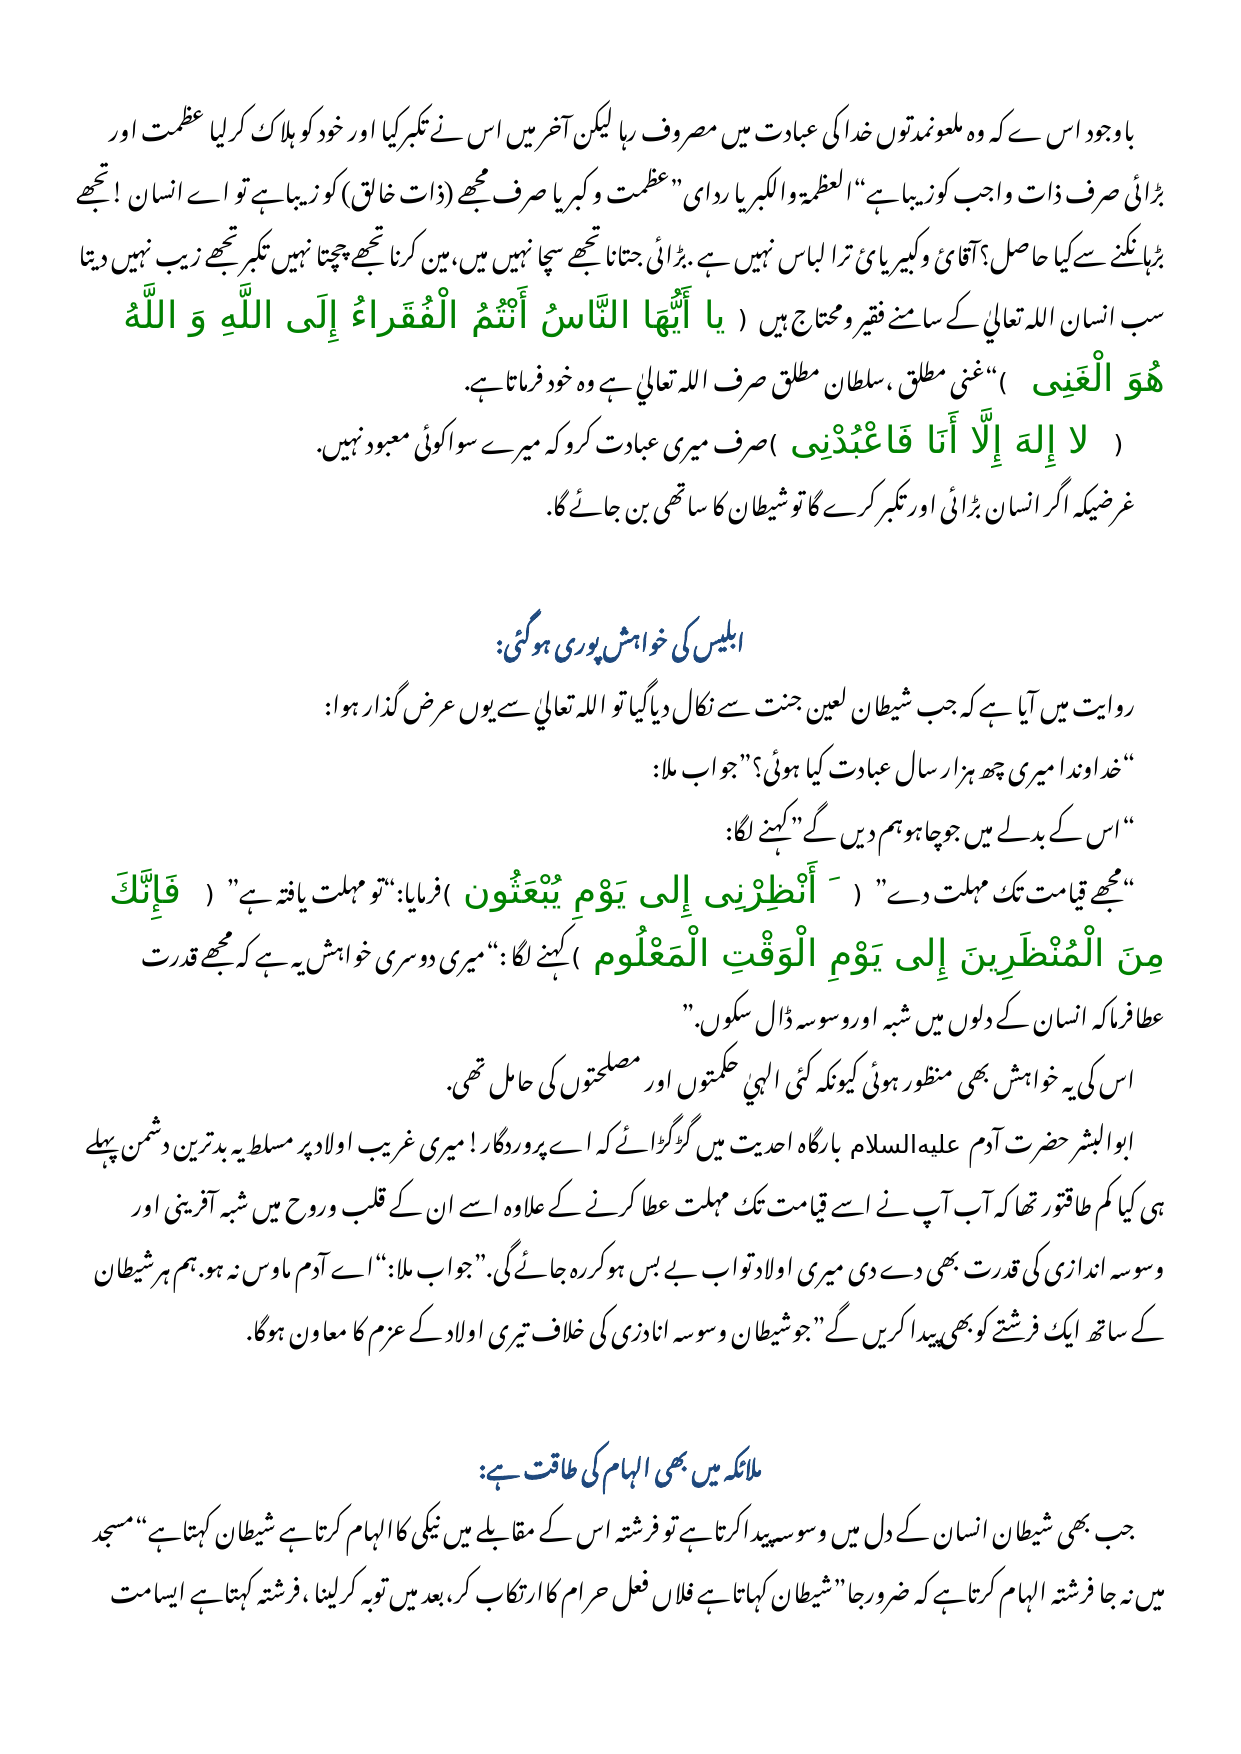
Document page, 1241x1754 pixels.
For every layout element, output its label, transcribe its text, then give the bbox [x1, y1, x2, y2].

text باوجود اس ے کہ وہ ملعونمدتوں خدا کی عبادت میں مصروف رہا لیکن آخر میں اس نے تکبرکیا اور خود کو ہلاک کرلیا عظمت اور بڑائی صرف ذات واجب کوزیباہے“العظمة والکبریا ردای”عظمت و کبریا صرف مجھے (ذات خالق) کو زیباہے تو اے انسان !تجھے بڑہانکنے سےکیا حاصل؟آقائ وکبیریائ ترا لباس نہیں ہے .بڑائی جتانا تجھے سچا نہیں میں،مین کرنا تجھے چچتا نہیں تکبر تجھے زیب نہیں دیتا سب انسان اللہ تعاليٰ کے سامنے فقیر ومحتاج ہیں ( یا أَيُّهَا النَّاسُ أَنْتُمُ الْفُقَراءُ إِلَى اللَّهِ وَ اللَّهُ هُوَ الْغَنِی‏ )“غنی مطلق ،سلطان مطلق صرف اللہ تعاليٰ ہے وہ خود فرماتاہے. [75, 94, 1165, 406]
text ( لا إِلهَ إِلَّا أَنَا فَاعْبُدْنِی )صرف میری عبادت کرو کہ میرے سواکوئی معبود نہیں. [75, 406, 1165, 469]
text اس کی یہ خواہش بھی منظور ہوئی کیونکہ کئی الہيٰ حکمتوں اور مصلحتوں کی حامل تھی. [75, 1044, 1165, 1106]
subtitle ملائکہ میں بھی الہام کی طاقت ہے: [75, 1431, 1165, 1494]
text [75, 1494, 1165, 1619]
text “اس کے بدلے میں جوچاہوہم دیں گے”کہنے لگا: [75, 794, 1165, 856]
text ابوالبشر حضرت آدم عليه‌السلام بارگاہ احدیت میں گڑگڑائے کہ اے پروردگار!میری غریب اولاد پر مسلط یہ بدترین دشمن پہلے ہی کیا کم طاقتور تھا کہ آب آپ نے اسے قیامت تک مہلت عطا کرنے کے علاوہ اسے ان کے قلب وروح میں شبہ آفرینی اور وسوسہ اندازی کی قدرت بھی دے دی میری اولاد تواب بے بس ہوکررہ جائے گی.”جواب ملا:“اے آدم ماوس نہ ہو.ہم ہرشیطان کے ساتھ ایک فرشتے کوبھی پیدا کریں گے”جوشیطان وسوسہ انادزی کی خلاف تیری اولاد کے عزم کا معاون ہوگا. [75, 1106, 1165, 1356]
subtitle ابلیس کی خواہش پوری ہوگئی: [75, 606, 1165, 669]
text روایت میں آیا ہے کہ جب شیطان لعین جنت سے نکال دیاگیا تو اللہ تعاليٰ سے یوں عرض گذار ہوا: [75, 669, 1165, 731]
text “مجھے قیامت تک مہلت دے” ( َ أَنْظِرْنِی إِلى‏ يَوْمِ يُبْعَثُون‏ )فرمایا:“تو مہلت یافتہ ہے” ( فَإِنَّكَ مِنَ الْمُنْظَرِینَ إِلى‏ يَوْمِ الْوَقْتِ الْمَعْلُوم‏ ) کہنے لگا :“میری دوسری خواہش یہ ہے کہ مجھے قدرت عطافرماکہ انسان کے دلوں میں شبہ اوروسوسہ ڈال سکوں.” [75, 856, 1165, 1044]
text “خداوندا میری چھ ہزار سال عبادت کیا ہوئی؟”جواب ملا: [75, 731, 1165, 794]
text غرضیکہ اگر انسان بڑائی اور تکبر کرے گا توشیطان کا ساتھی بن جائے گا. [75, 469, 1165, 531]
